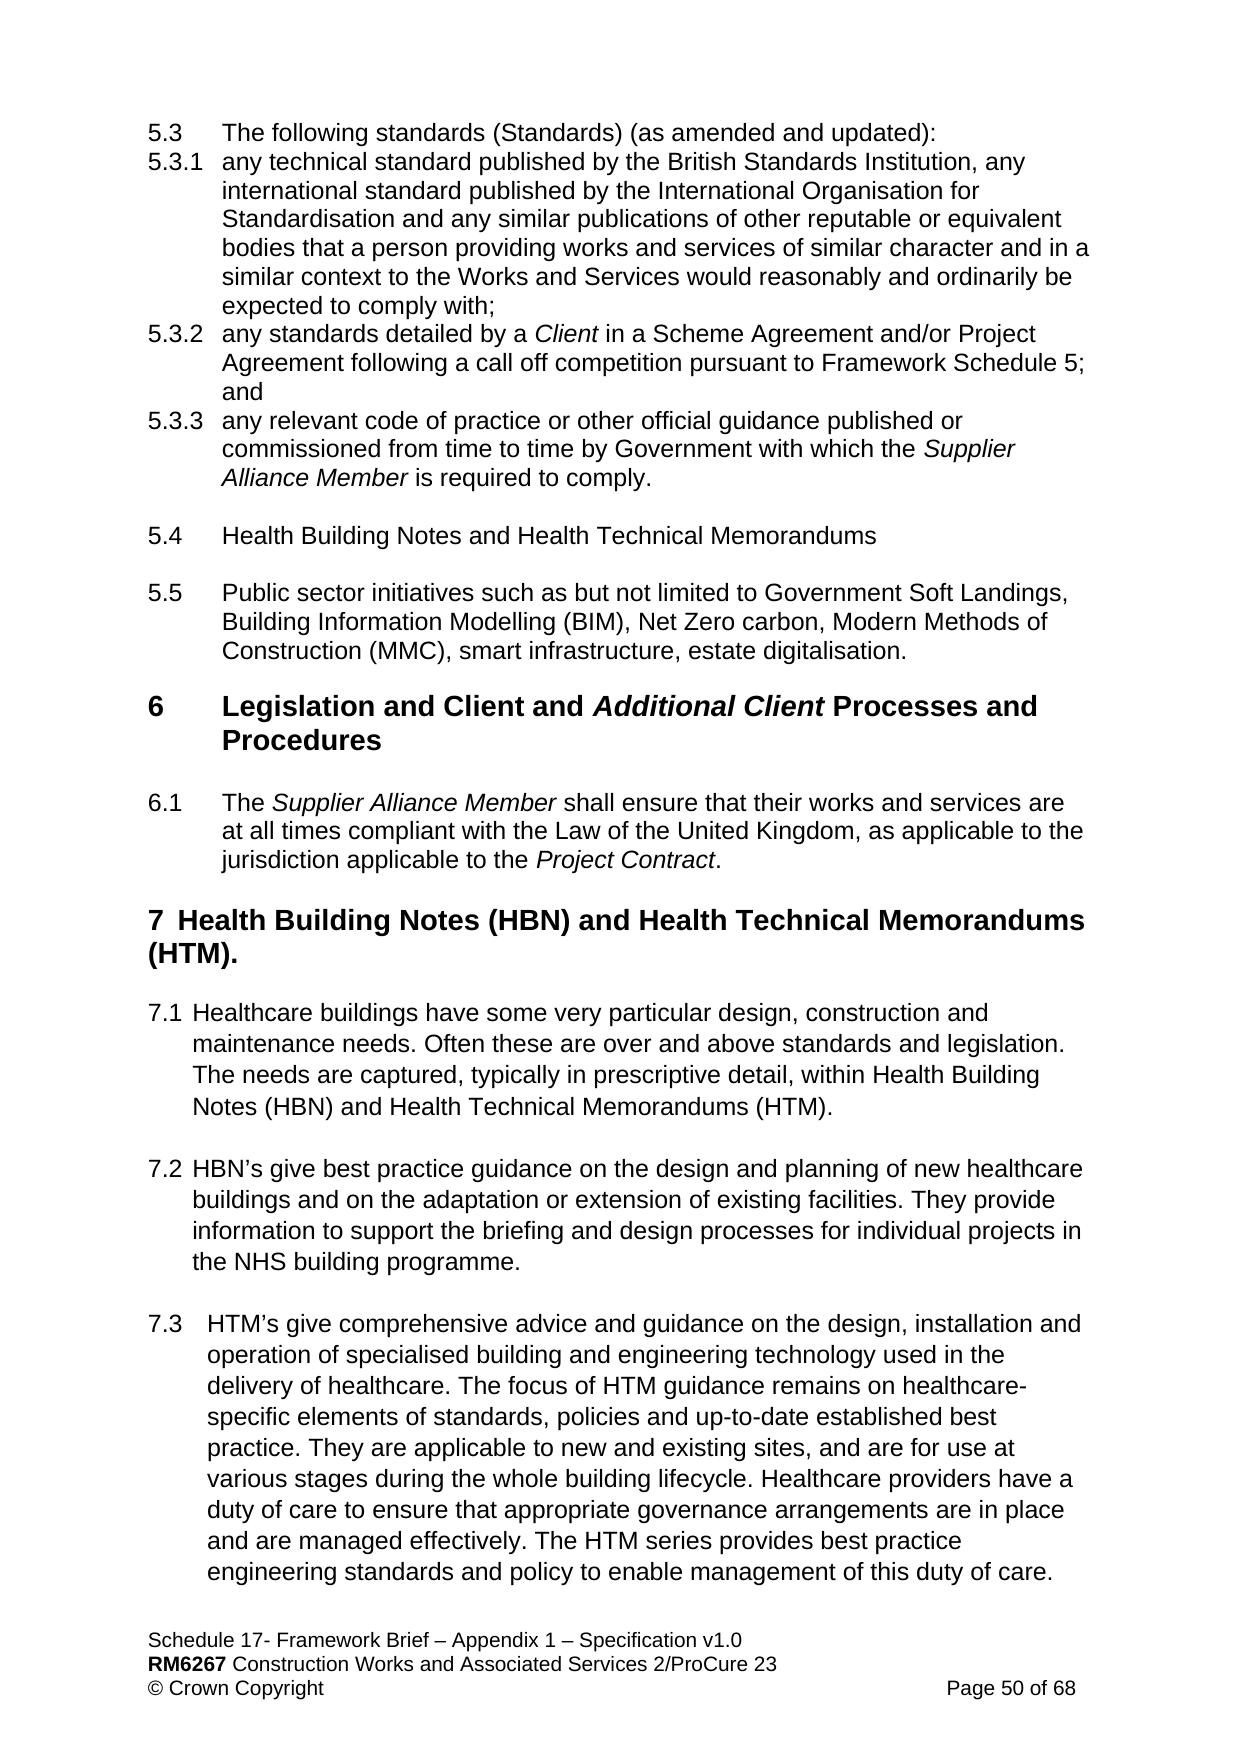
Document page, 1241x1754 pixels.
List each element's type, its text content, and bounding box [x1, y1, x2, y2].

list any technical standard published by the British Standards Institution, any international standard published by the International Organisation for Standardisation and any similar publications of other reputable or equivalent bodies that a person providing works and services of similar character and in a similar context to the Works and Services would reasonably and ordinarily be expected to comply with; [148, 147, 1092, 319]
list Public sector initiatives such as but not limited to Government Soft Landings, Building Information Modelling (BIM), Net Zero carbon, Modern Methods of Construction (MMC), smart infrastructure, estate digitalisation. [148, 578, 1092, 664]
list Healthcare buildings have some very particular design, construction and maintenance needs. Often these are over and above standards and legislation. The needs are captured, typically in prescriptive detail, within Health Building Notes (HBN) and Health Technical Memorandums (HTM). [148, 998, 1092, 1120]
subtitle Health Building Notes (HBN) and Health Technical Memorandums (HTM). [148, 902, 1092, 969]
subtitle Legislation and Client and Additional Client Processes and Procedures [148, 689, 1092, 756]
list HTM’s give comprehensive advice and guidance on the design, installation and operation of specialised building and engineering technology used in the delivery of healthcare. The focus of HTM guidance remains on healthcare-specific elements of standards, policies and up-to-date established best practice. They are applicable to new and existing sites, and are for use at various stages during the whole building lifecycle. Healthcare providers have a duty of care to ensure that appropriate governance arrangements are in place and are managed effectively. The HTM series provides best practice engineering standards and policy to enable management of this duty of care. [148, 1309, 1092, 1586]
list Health Building Notes and Health Technical Memorandums [148, 521, 1092, 549]
list The Supplier Alliance Member shall ensure that their works and services are at all times compliant with the Law of the United Kingdom, as applicable to the jurisdiction applicable to the Project Contract. [148, 787, 1092, 874]
list The following standards (Standards) (as amended and updated): [148, 118, 1092, 147]
list HBN’s give best practice guidance on the design and planning of new healthcare buildings and on the adaptation or extension of existing facilities. They provide information to support the briefing and design processes for individual projects in the NHS building programme. [148, 1153, 1092, 1275]
list any standards detailed by a Client in a Scheme Agreement and/or Project Agreement following a call off competition pursuant to Framework Schedule 5; and [148, 319, 1092, 406]
list any relevant code of practice or other official guidance published or commissioned from time to time by Government with which the Supplier Alliance Member is required to comply. [148, 406, 1092, 492]
